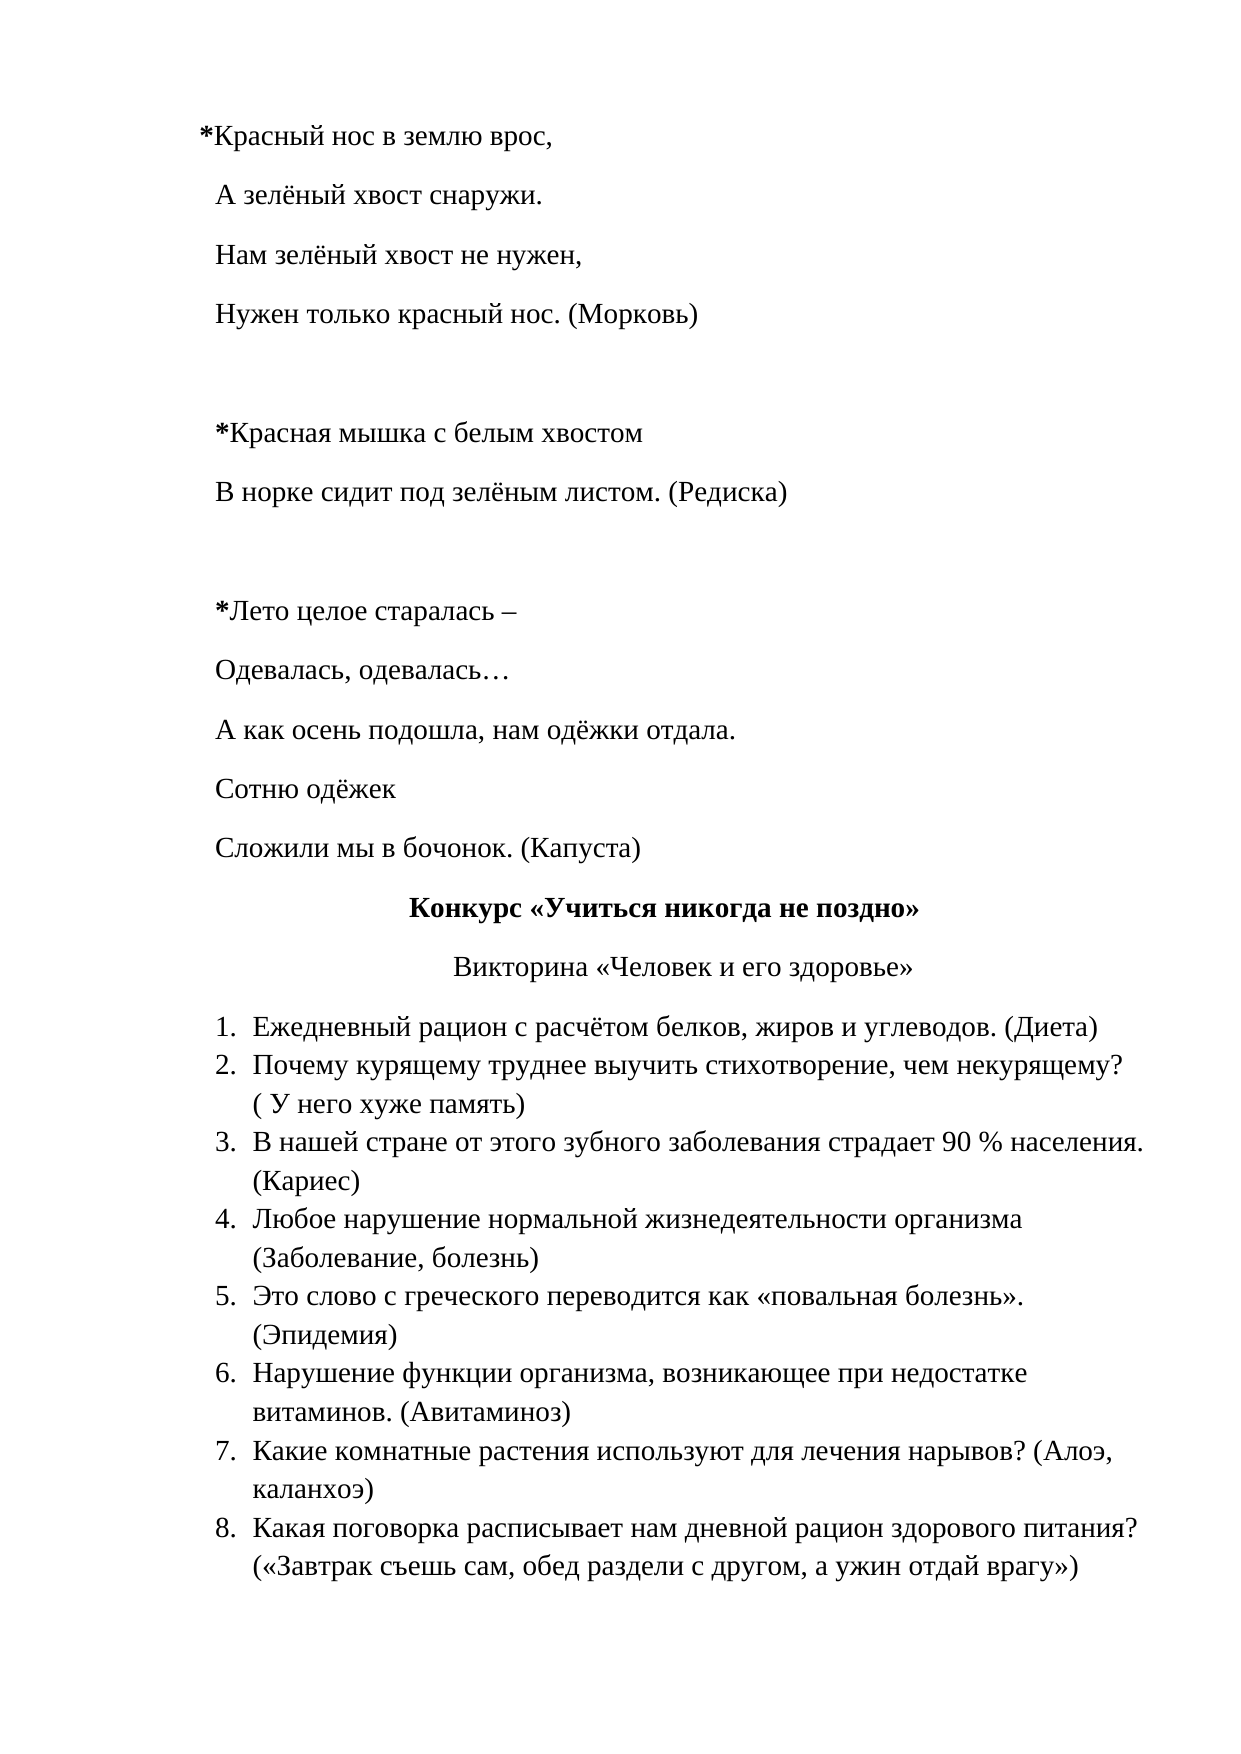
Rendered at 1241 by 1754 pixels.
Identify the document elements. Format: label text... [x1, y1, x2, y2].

list («Завтрак съешь сам, обед раздели с другом, а ужин отдай врагу») [252, 1548, 1152, 1582]
list Это слово с греческого переводится как «повальная болезнь». (Эпидемия) [215, 1278, 1152, 1351]
list Любое нарушение нормальной жизнедеятельности организма (Заболевание, болезнь) [215, 1201, 1152, 1273]
text Одевалась, одевалась… [215, 652, 1152, 686]
text А зелёный хвост снаружи. [215, 177, 1152, 211]
list В нашей стране от этого зубного заболевания страдает 90 % населения. (Кариес) [215, 1124, 1152, 1196]
text Викторина «Человек и его здоровье» [215, 949, 1152, 983]
list Какая поговорка расписывает нам дневной рацион здорового питания? [215, 1510, 1152, 1543]
list Почему курящему труднее выучить стихотворение, чем некурящему? ( У него хуже память) [215, 1047, 1152, 1119]
text *Красный нос в землю врос, [177, 118, 1152, 152]
text Сотню одёжек [215, 771, 1152, 805]
text Нам зелёный хвост не нужен, [215, 237, 1152, 270]
list Нарушение функции организма, возникающее при недостатке витаминов. (Авитаминоз) [215, 1356, 1152, 1428]
text Конкурс «Учиться никогда не поздно» [177, 890, 1152, 923]
text А как осень подошла, нам одёжки отдала. [215, 712, 1152, 745]
list Какие комнатные растения используют для лечения нарывов? (Алоэ, каланхоэ) [215, 1433, 1152, 1505]
text Нужен только красный нос. (Морковь) [215, 296, 1152, 330]
text В норке сидит под зелёным листом. (Редиска) [215, 474, 1152, 508]
text Сложили мы в бочонок. (Капуста) [215, 831, 1152, 864]
text *Лето целое старалась – [215, 593, 1152, 627]
list Ежедневный рацион с расчётом белков, жиров и углеводов. (Диета) [215, 1009, 1152, 1042]
text *Красная мышка с белым хвостом [215, 415, 1152, 448]
